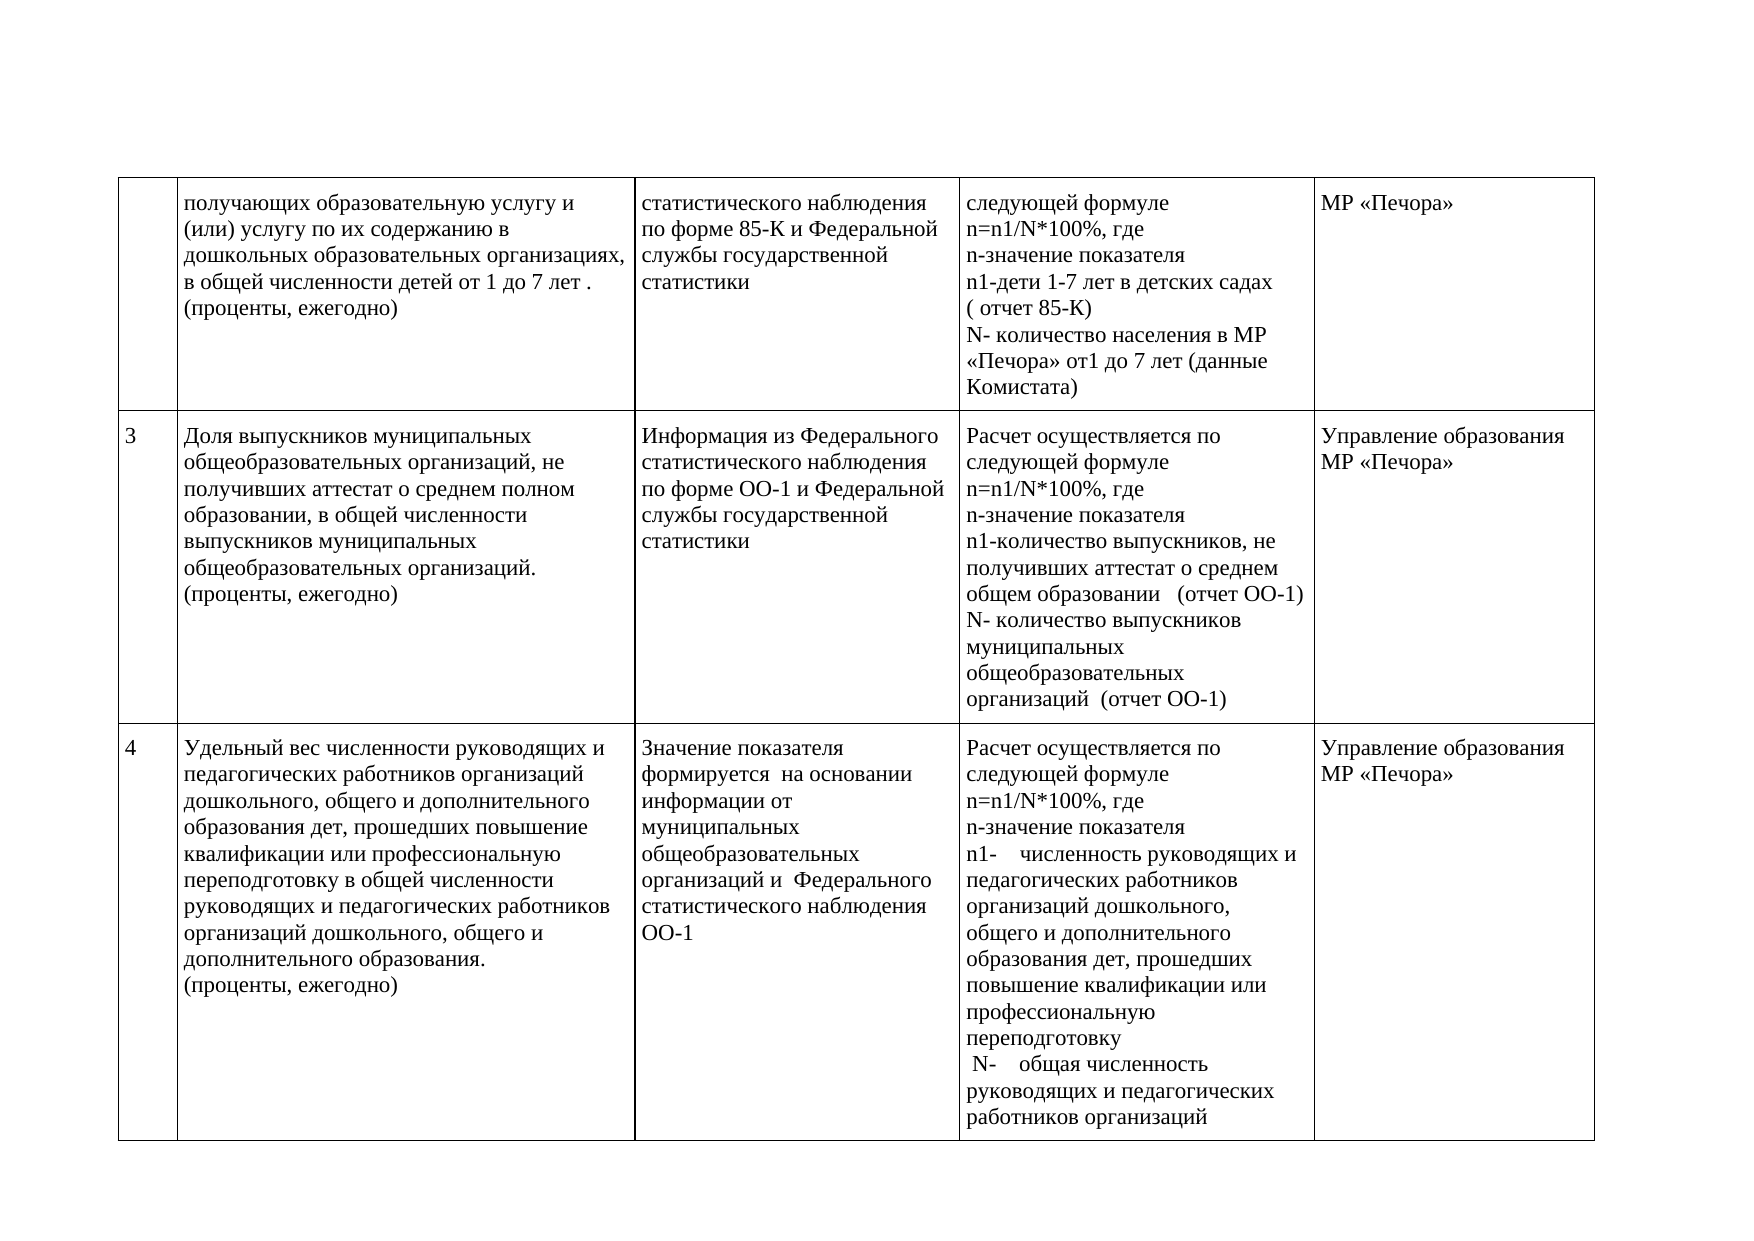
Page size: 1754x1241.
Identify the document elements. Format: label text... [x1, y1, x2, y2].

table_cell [1315, 724, 1594, 1140]
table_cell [636, 178, 959, 410]
table_cell 2 [119, 178, 177, 410]
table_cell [1315, 178, 1594, 410]
table_cell Расчет осуществляется по следующей формуле n=n1/N*100%, где n-значение показателя n1-количество выпускников, не получивших аттестат о среднем общем образовании (отчет ОО-1) N- количество выпускников муниципальных общеобразовательных организаций (отчет ОО-1) [960, 411, 1314, 722]
table_cell 4 [119, 724, 177, 1140]
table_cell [636, 724, 959, 1140]
table_cell Доля выпускников муниципальных общеобразовательных организаций, не получивших аттестат о среднем полном образовании, в общей численности выпускников муниципальных общеобразовательных организаций. (проценты, ежегодно) [178, 411, 634, 722]
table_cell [178, 724, 634, 1140]
table_cell Управление образования МР «Печора» [1315, 411, 1594, 722]
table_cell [960, 178, 1314, 410]
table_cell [178, 178, 634, 410]
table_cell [960, 724, 1314, 1140]
table_cell Информация из Федерального статистического наблюдения по форме ОО-1 и Федеральной службы государственной статистики [636, 411, 959, 722]
table_cell 3 [119, 411, 177, 722]
